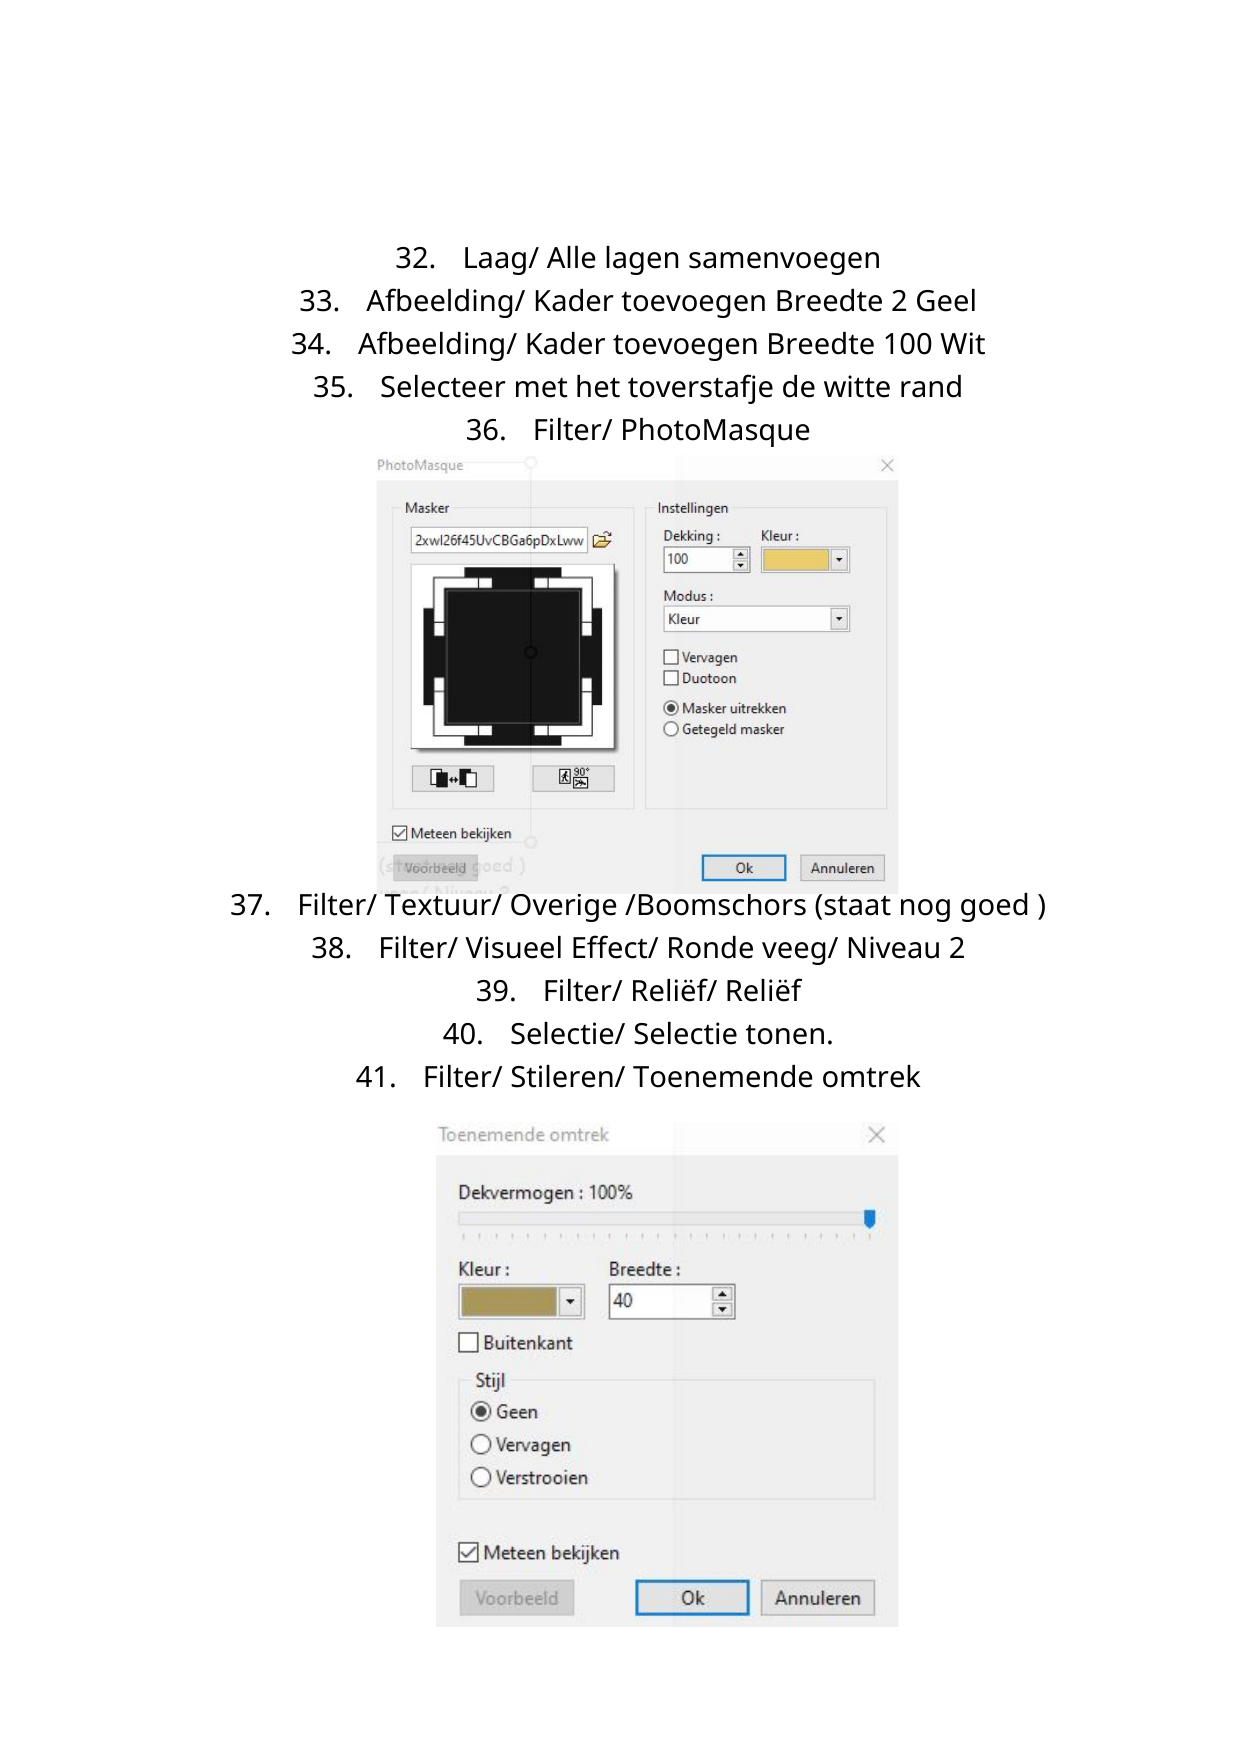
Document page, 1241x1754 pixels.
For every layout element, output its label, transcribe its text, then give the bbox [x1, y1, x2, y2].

list Filter/ Textuur/ Overige /Boomschors (staat nog goed ) [110, 884, 1167, 924]
list Filter/ Reliëf/ Reliëf [110, 970, 1167, 1010]
list Filter/ Visueel Effect/ Ronde veeg/ Niveau 2 [110, 927, 1167, 967]
list Filter/ PhotoMasque [110, 409, 1167, 448]
picture [376, 455, 899, 894]
list Selectie/ Selectie tonen. [110, 1013, 1167, 1053]
list Laag/ Alle lagen samenvoegen [110, 237, 1167, 277]
list Afbeelding/ Kader toevoegen Breedte 100 Wit [110, 323, 1167, 363]
list Afbeelding/ Kader toevoegen Breedte 2 Geel [110, 280, 1167, 320]
list Filter/ Stileren/ Toenemende omtrek [110, 1056, 1167, 1096]
picture [436, 1122, 899, 1627]
list Selecteer met het toverstafje de witte rand [110, 366, 1167, 406]
